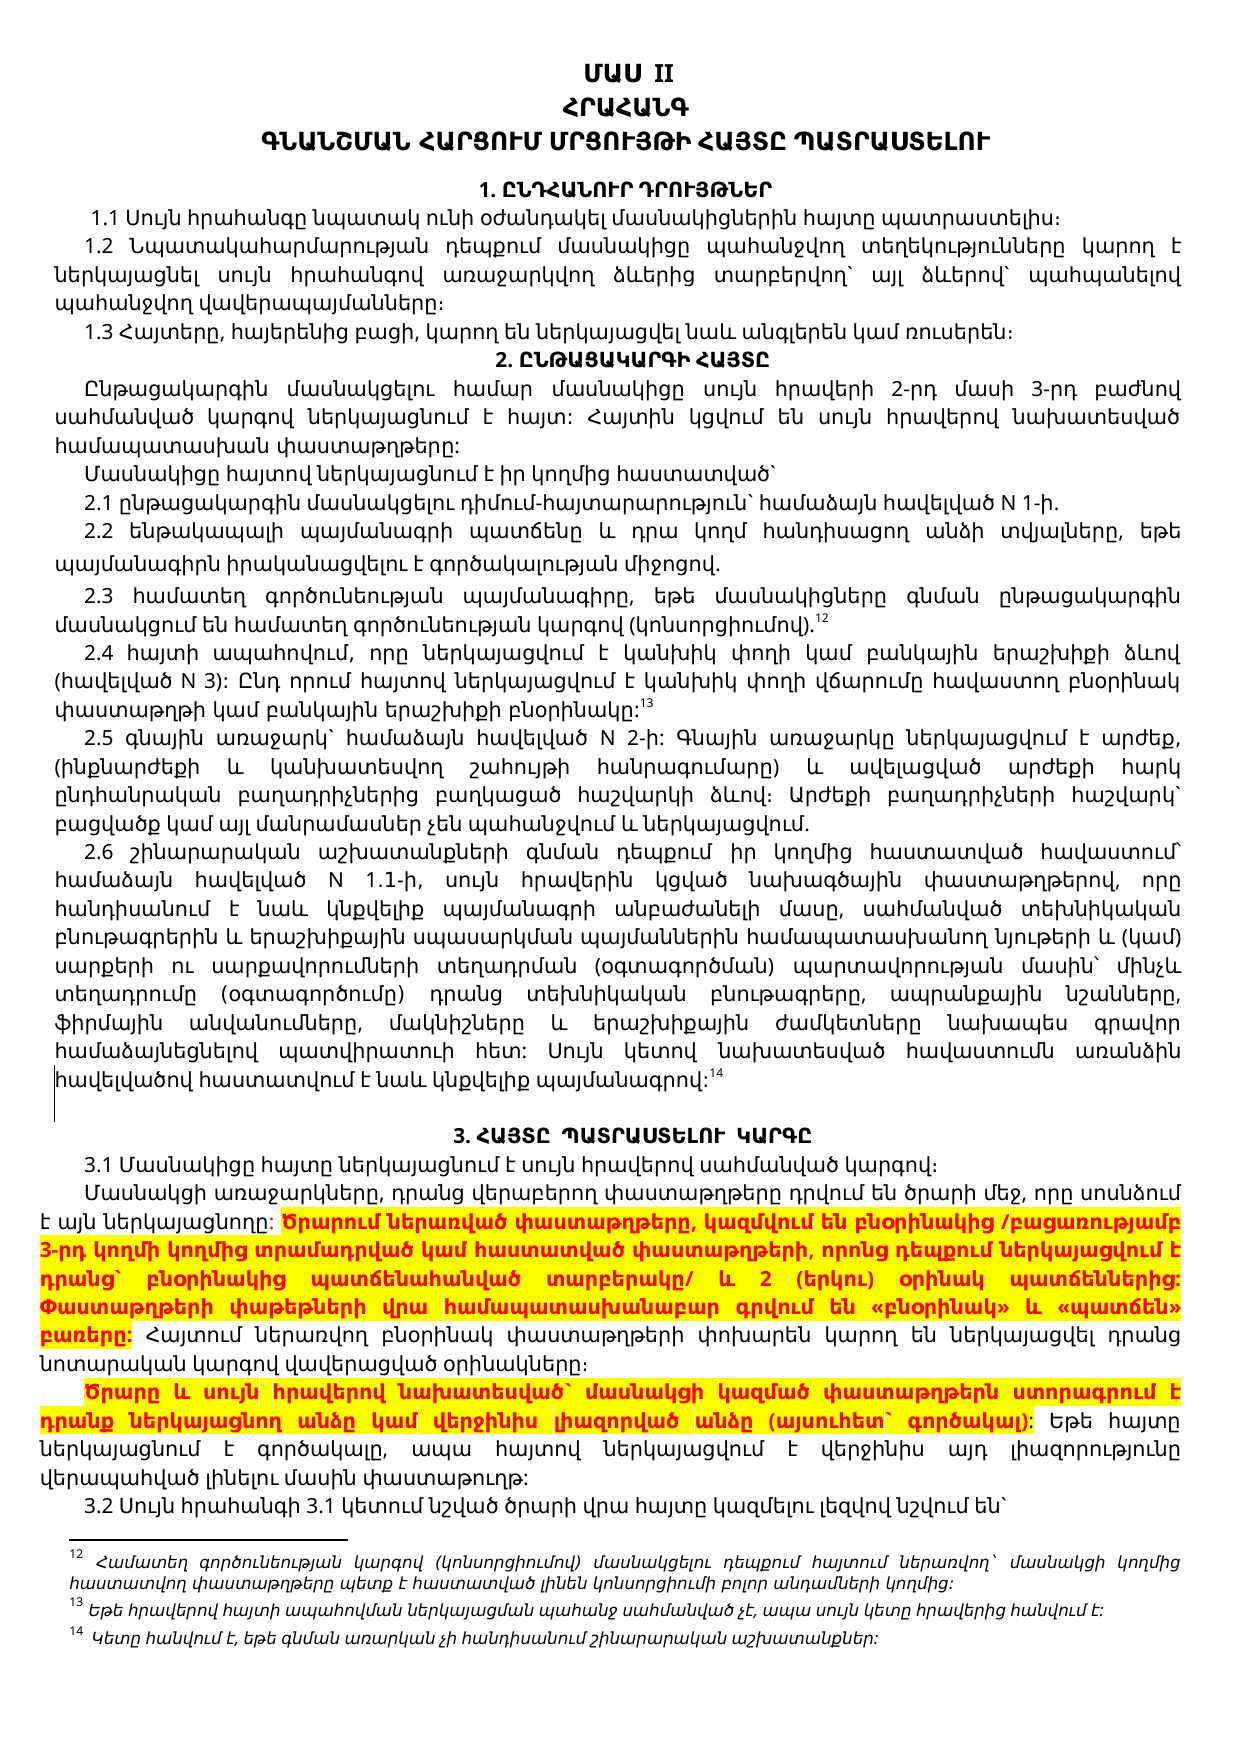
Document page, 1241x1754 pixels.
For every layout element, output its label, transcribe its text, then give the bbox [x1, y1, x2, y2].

text 1.3 Հայտերը, հայերենից բացի, կարող են ներկայացվել նաև անգլերեն կամ ռուսերեն։ [54, 317, 1181, 345]
text 2.3 համատեղ գործունեության պայմանագիրը, եթե մասնակիցները գնման ընթացակարգին մասնակցում են համատեղ գործունեության կարգով (կոնսորցիումով). [54, 581, 1181, 638]
text Մասնակիցը հայտով ներկայացնում է իր կողմից հաստատված` [54, 459, 1181, 488]
text Ծրարը և սույն հրավերով նախատեսված` մասնակցի կազմած փաստաթղթերն ստորագրում է դրանք ներկայացնող անձը կամ վերջինիս լիազորված անձը (այսուհետ` գործակալ): Եթե հայտը ներկայացնում է գործակալը, ապա հայտով ներկայացվում է վերջինիս այդ լիազորությունը վերապահված լինելու մասին փաստաթուղթ: [39, 1377, 1181, 1491]
text 3.1 Մասնակիցը հայտը ներկայացնում է սույն հրավերով սահմանված կարգով։ [39, 1150, 1181, 1178]
text ԳՆԱՆՇՄԱՆ ՀԱՐՑՈՒՄ ՄՐՑՈՒՅԹԻ ՀԱՅՏԸ ՊԱՏՐԱՍՏԵԼՈՒ [69, 124, 1182, 158]
text 3.2 Սույն հրահանգի 3.1 կետում նշված ծրարի վրա հայտը կազմելու լեզվով նշվում են` [39, 1491, 1181, 1520]
text Մասնակցի առաջարկները, դրանց վերաբերող փաստաթղթերը դրվում են ծրարի մեջ, որը սոսնձում է այն ներկայացնողը: Ծրարում ներառված փաստաթղթերը, կազմվում են բնօրինակից /բացառությամբ 3-րդ կողմի կողմից տրամադրված կամ հաստատված փաստաթղթերի, որոնց դեպքում ներկայացվում է դրանց` բնօրինակից պատճենահանված տարբերակը/ և 2 (երկու) օրինակ պատճեններից: Փաստաթղթերի փաթեթների վրա համապատասխանաբար գրվում են «բնօրինակ» և «պատճեն» բառերը: Հայտում ներառվող բնօրինակ փաստաթղթերի փոխարեն կարող են ներկայացվել դրանց նոտարական կարգով վավերացված օրինակները։ [39, 1292, 1181, 1377]
text 2. ԸՆԹԱՑԱԿԱՐԳԻ ՀԱՅՏԸ [54, 345, 1181, 374]
text 2.2 ենթակապալի պայմանագրի պատճենը և դրա կողմ հանդիսացող անձի տվյալները, եթե պայմանագիրն իրականացվելու է գործակալության միջոցով. [54, 516, 1181, 577]
text ՄԱՍ II [69, 56, 1181, 89]
text 1.1 Սույն հրահանգը նպատակ ունի օժանդակել մասնակիցներին հայտը պատրաստելիս։ [54, 203, 1181, 232]
text 2.4 հայտի ապահովում, որը ներկայացվում է կանխիկ փողի կամ բանկային երաշխիքի ձևով (հավելված N 3): Ընդ որում հայտով ներկայացվում է կանխիկ փողի վճարումը հավաստող բնօրինակ փաստաթղթի կամ բանկային երաշխիքի բնօրինակը: [54, 638, 1181, 723]
text 2.1 ընթացակարգին մասնակցելու դիմում-հայտարարություն` համաձայն հավելված N 1-ի. [54, 488, 1181, 516]
text 1.2 Նպատակահարմարության դեպքում մասնակիցը պահանջվող տեղեկությունները կարող է ներկայացնել սույն հրահանգով առաջարկվող ձևերից տարբերվող` այլ ձևերով` պահպանելով պահանջվող վավերապայմանները։ [54, 232, 1181, 317]
text 1. ԸՆԴՀԱՆՈՒՐ ԴՐՈՒՅԹՆԵՐ [69, 175, 1181, 203]
text Ընթացակարգին մասնակցելու համար մասնակիցը սույն հրավերի 2-րդ մասի 3-րդ բաժնով սահմանված կարգով ներկայացնում է հայտ: Հայտին կցվում են սույն հրավերով նախատեսված համապատասխան փաստաթղթերը: [54, 374, 1181, 459]
text Մասնակցի առաջարկները, դրանց վերաբերող փաստաթղթերը դրվում են ծրարի մեջ, որը սոսնձում է այն ներկայացնողը: Ծրարում ներառված փաստաթղթերը, կազմվում են բնօրինակից /բացառությամբ 3-րդ կողմի կողմից տրամադրված կամ հաստատված փաստաթղթերի, որոնց դեպքում ներկայացվում է դրանց` բնօրինակից պատճենահանված տարբերակը/ և 2 (երկու) օրինակ պատճեններից: Փաստաթղթերի փաթեթների վրա համապատասխանաբար գրվում են «բնօրինակ» և «պատճեն» բառերը: Հայտում ներառվող բնօրինակ փաստաթղթերի փոխարեն կարող են ներկայացվել դրանց նոտարական կարգով վավերացված օրինակները։ [39, 1178, 1181, 1306]
text 2.6 շինարարական աշխատանքների գնման դեպքում իր կողմից հաստատված հավաստում՝ համաձայն հավելված N 1.1-ի, սույն հրավերին կցված նախագծային փաստաթղթերով, որը հանդիսանում է նաև կնքվելիք պայմանագրի անբաժանելի մասը, սահմանված տեխնիկական բնութագրերին և երաշխիքային սպասարկման պայմաններին համապատասխանող նյութերի և (կամ) սարքերի ու սարքավորումների տեղադրման (օգտագործման) պարտավորության մասին՝ մինչև տեղադրումը (օգտագործումը) դրանց տեխնիկական բնութագրերը, ապրանքային նշանները, ֆիրմային անվանումները, մակնիշները և երաշխիքային ժամկետները նախապես գրավոր համաձայնեցնելով պատվիրատուի հետ: Սույն կետով նախատեսված հավաստումն առանձին հավելվածով հաստատվում է նաև կնքվելիք պայմանագրով: [54, 837, 1181, 1093]
text 2.5 գնային առաջարկ` համաձայն հավելված N 2-ի: Գնային առաջարկը ներկայացվում է արժեք, (ինքնարժեքի և կանխատեսվող շահույթի հանրագումարը) և ավելացված արժեքի հարկ ընդհանրական բաղադրիչներից բաղկացած հաշվարկի ձևով։ Արժեքի բաղադրիչների հաշվարկ` բացվածք կամ այլ մանրամասներ չեն պահանջվում և ներկայացվում. [54, 723, 1181, 837]
text ՀՐԱՀԱՆԳ [69, 89, 1182, 124]
text 3. ՀԱՅՏԸ ՊԱՏՐԱՍՏԵԼՈՒ ԿԱՐԳԸ [39, 1122, 1181, 1150]
